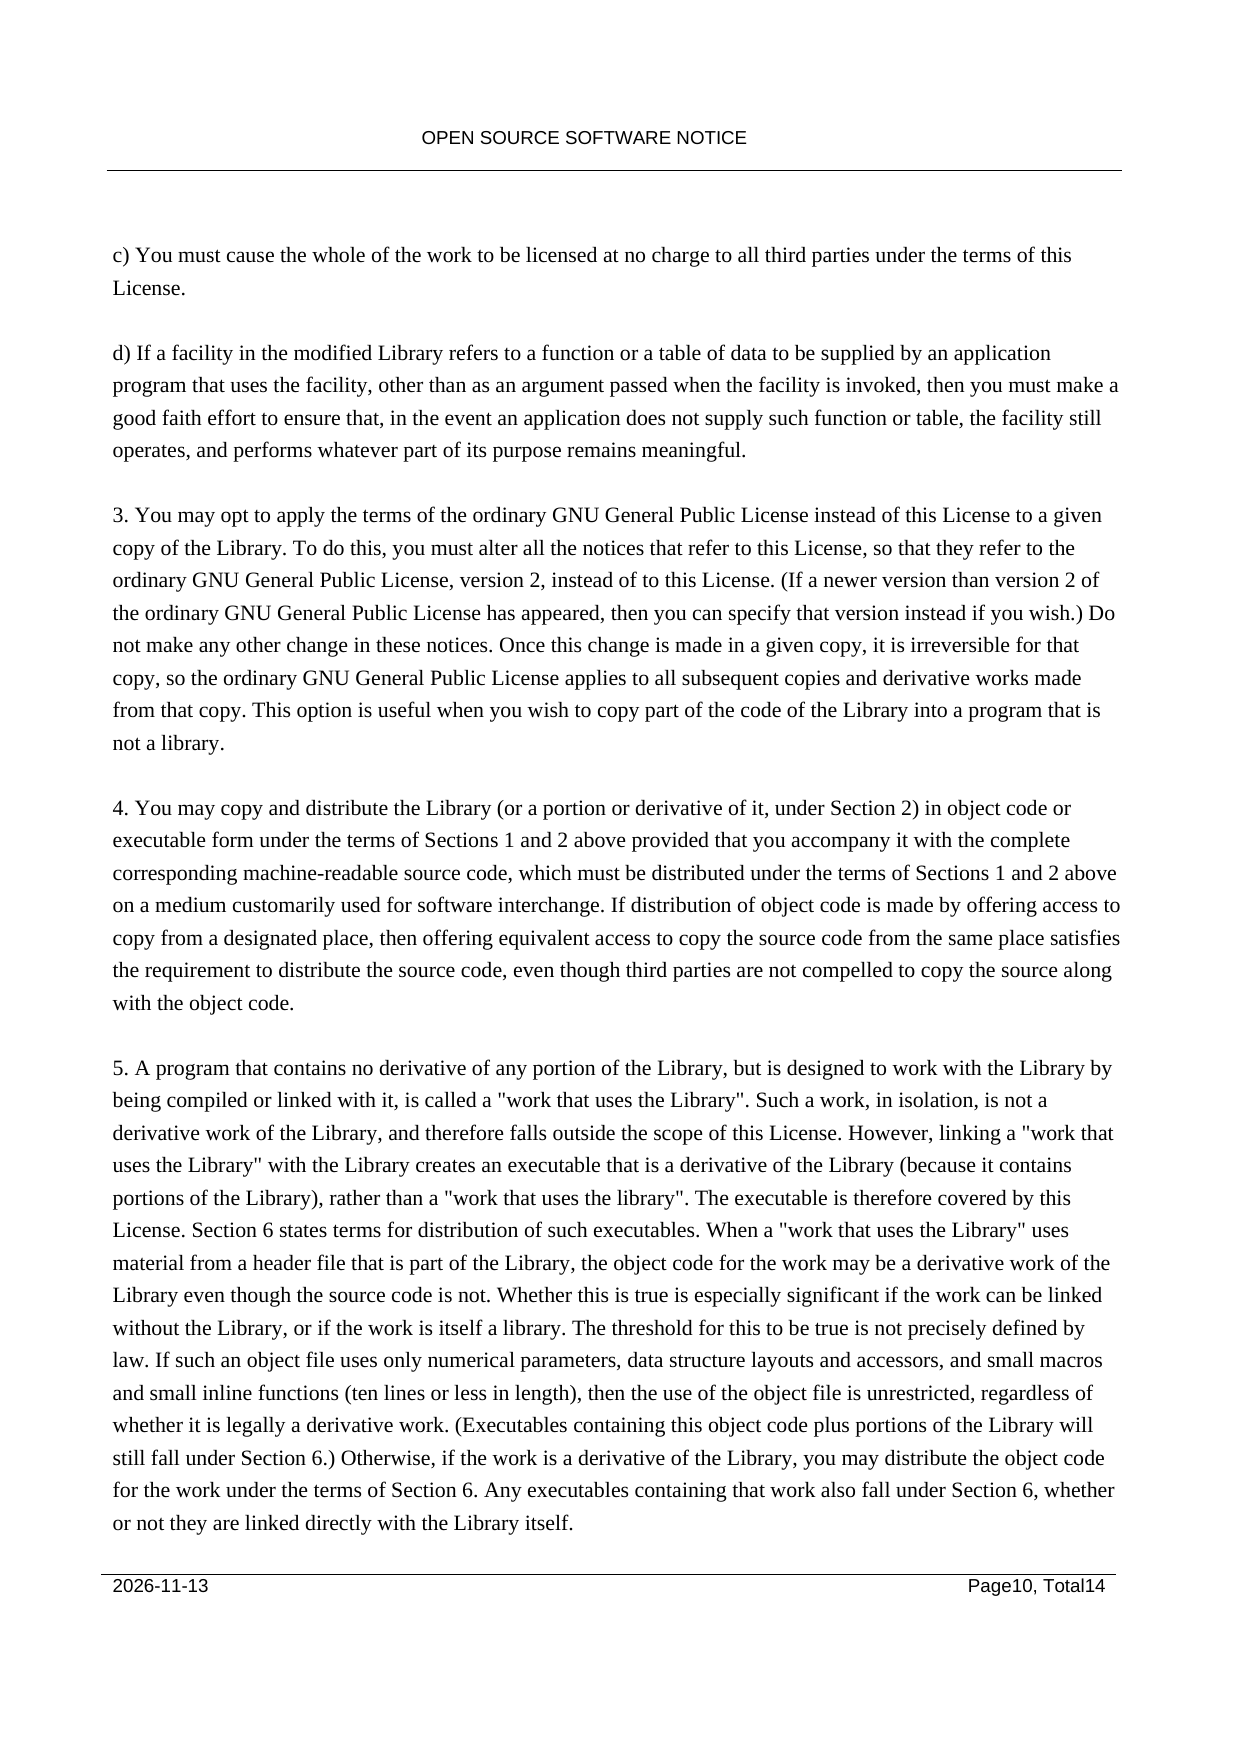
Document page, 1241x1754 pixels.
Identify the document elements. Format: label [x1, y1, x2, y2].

text [112, 206, 1128, 1539]
